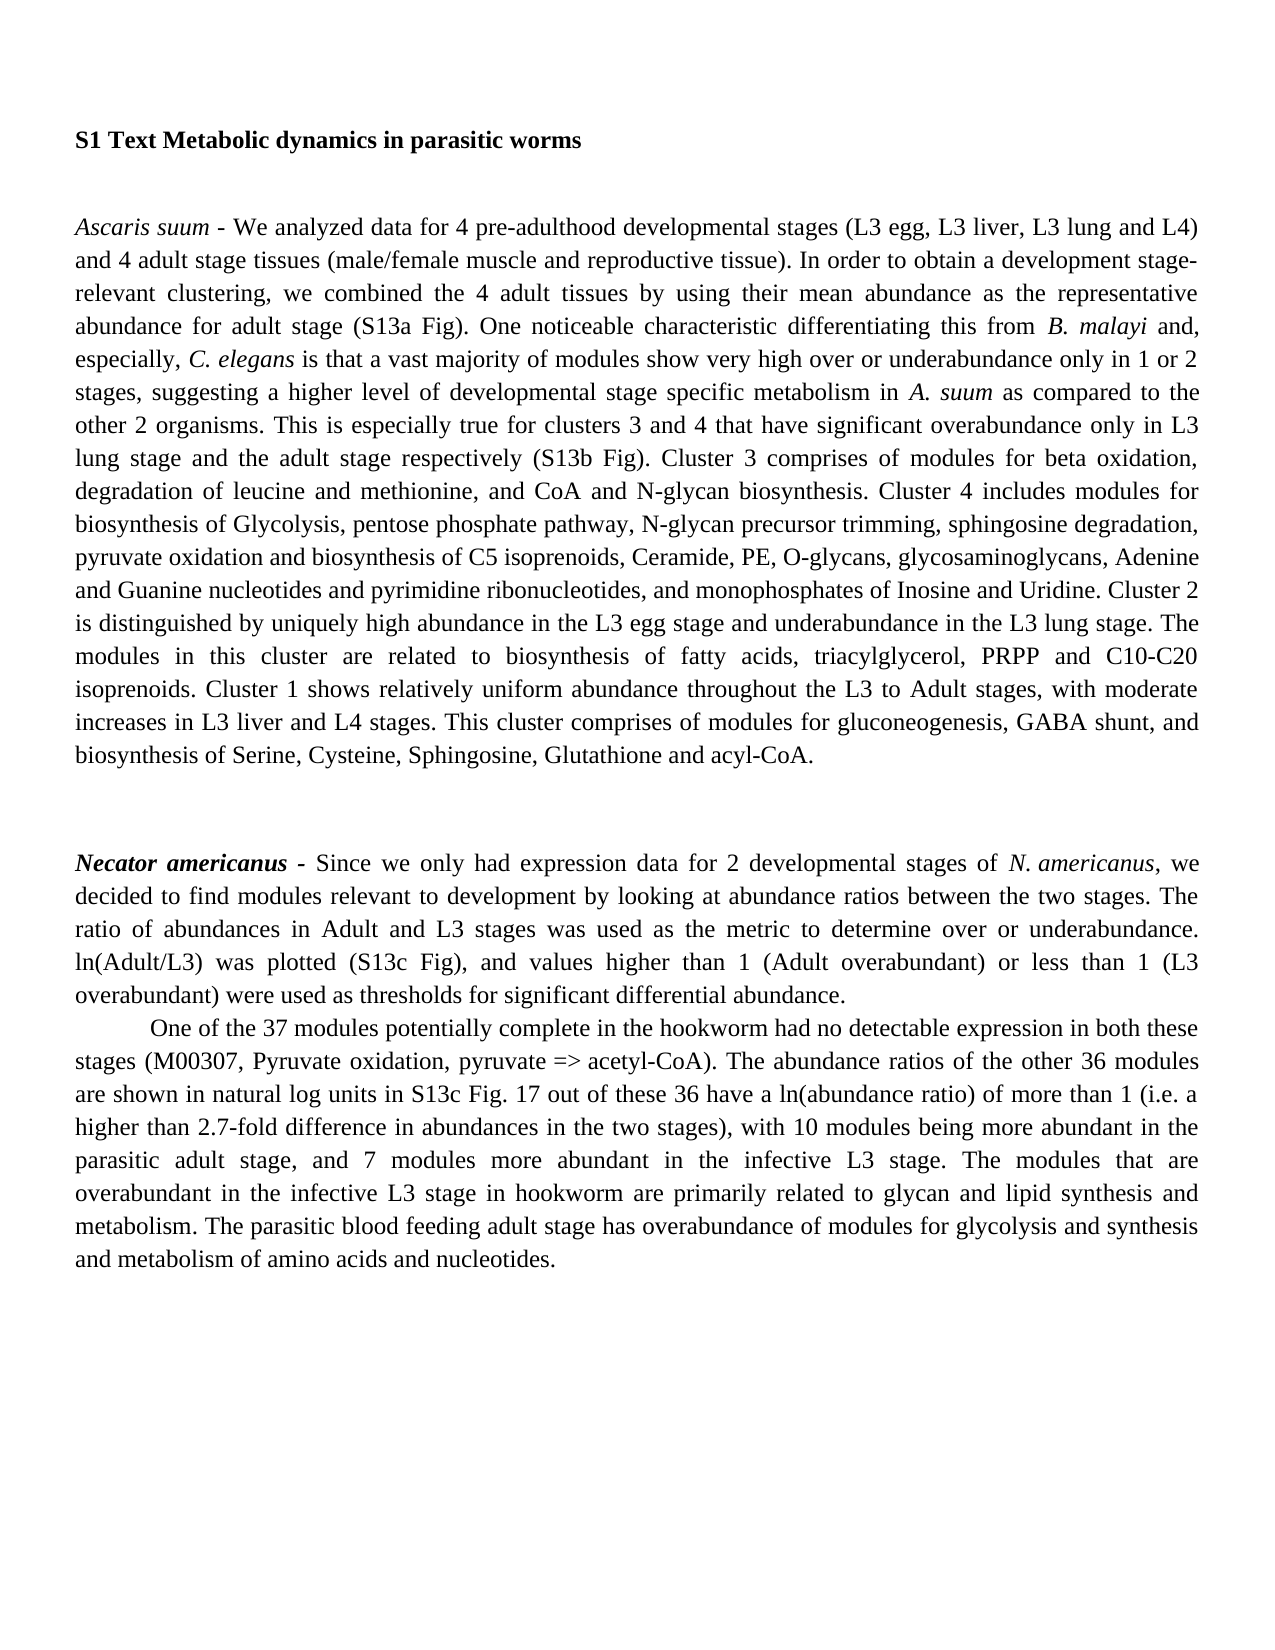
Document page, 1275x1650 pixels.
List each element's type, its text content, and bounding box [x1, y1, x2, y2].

text Ascaris suum - We analyzed data for 4 pre-adulthood developmental stages (L3 egg, L3 liver, L3 lung and L4) and 4 adult stage tissues (male/female muscle and reproductive tissue). In order to obtain a development stage-relevant clustering, we combined the 4 adult tissues by using their mean abundance as the representative abundance for adult stage (S13a Fig). One noticeable characteristic differentiating this from B. malayi and, especially, C. elegans is that a vast majority of modules show very high over or underabundance only in 1 or 2 stages, suggesting a higher level of developmental stage specific metabolism in A. suum as compared to the other 2 organisms. This is especially true for clusters 3 and 4 that have significant overabundance only in L3 lung stage and the adult stage respectively (S13b Fig). Cluster 3 comprises of modules for beta oxidation, degradation of leucine and methionine, and CoA and N-glycan biosynthesis. Cluster 4 includes modules for biosynthesis of Glycolysis, pentose phosphate pathway, N-glycan precursor trimming, sphingosine degradation, pyruvate oxidation and biosynthesis of C5 isoprenoids, Ceramide, PE, O-glycans, glycosaminoglycans, Adenine and Guanine nucleotides and pyrimidine ribonucleotides, and monophosphates of Inosine and Uridine. Cluster 2 is distinguished by uniquely high abundance in the L3 egg stage and underabundance in the L3 lung stage. The modules in this cluster are related to biosynthesis of fatty acids, triacylglycerol, PRPP and C10-C20 isoprenoids. Cluster 1 shows relatively uniform abundance throughout the L3 to Adult stages, with moderate increases in L3 liver and L4 stages. This cluster comprises of modules for gluconeogenesis, GABA shunt, and biosynthesis of Serine, Cysteine, Sphingosine, Glutathione and acyl-CoA. [75, 212, 1200, 769]
text One of the 37 modules potentially complete in the hookworm had no detectable expression in both these stages (M00307, Pyruvate oxidation, pyruvate => acetyl-CoA). The abundance ratios of the other 36 modules are shown in natural log units in S13c Fig. 17 out of these 36 have a ln(abundance ratio) of more than 1 (i.e. a higher than 2.7-fold difference in abundances in the two stages), with 10 modules being more abundant in the parasitic adult stage, and 7 modules more abundant in the infective L3 stage. The modules that are overabundant in the infective L3 stage in hookworm are primarily related to glycan and lipid synthesis and metabolism. The parasitic blood feeding adult stage has overabundance of modules for glycolysis and synthesis and metabolism of amino acids and nucleotides. [75, 1013, 1200, 1273]
subtitle S1 Text Metabolic dynamics in parasitic worms [75, 125, 1200, 154]
subtitle Necator americanus - Since we only had expression data for 2 developmental stages of N. americanus, we decided to find modules relevant to development by looking at abundance ratios between the two stages. The ratio of abundances in Adult and L3 stages was used as the metric to determine over or underabundance. ln(Adult/L3) was plotted (S13c Fig), and values higher than 1 (Adult overabundant) or less than 1 (L3 overabundant) were used as thresholds for significant differential abundance. [75, 848, 1200, 1009]
